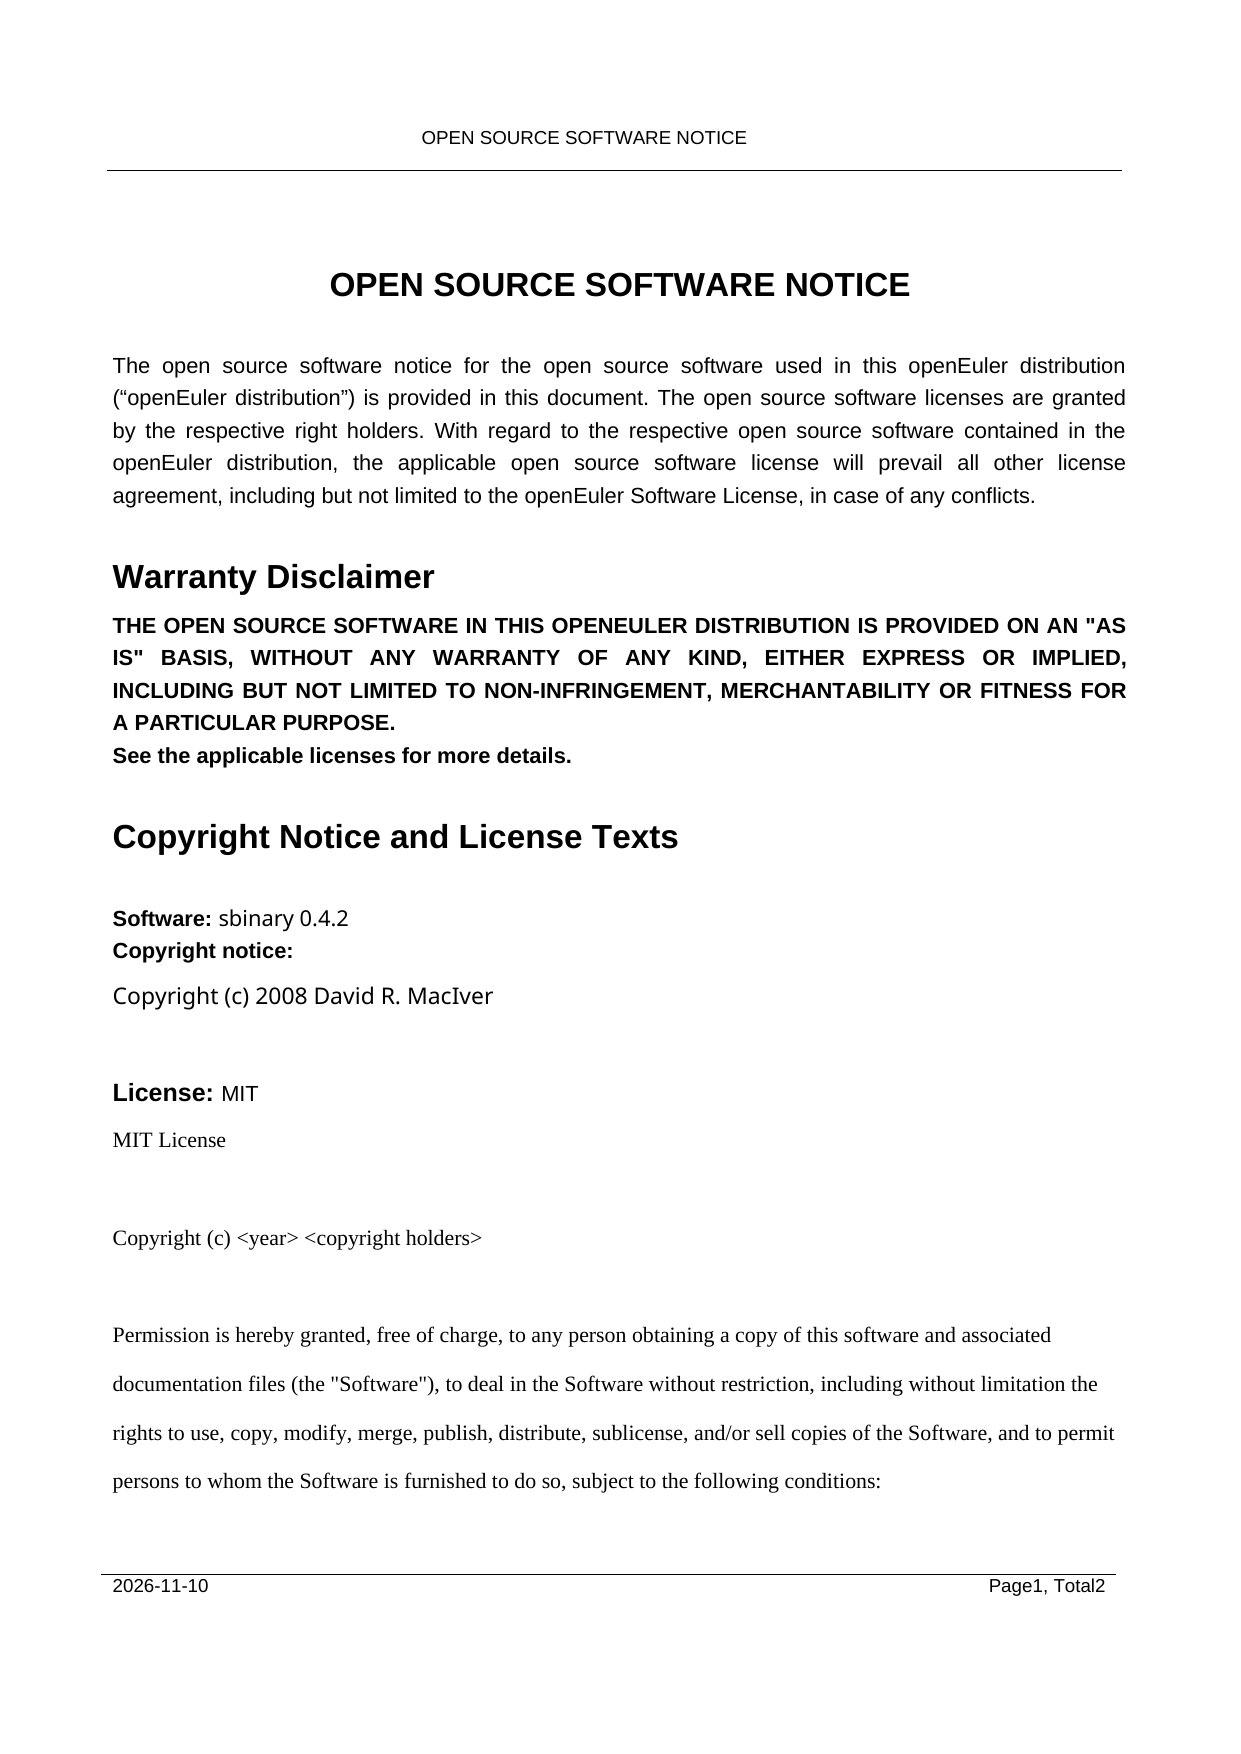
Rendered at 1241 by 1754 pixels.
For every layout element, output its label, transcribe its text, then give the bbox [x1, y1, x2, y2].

text Copyright Notice and License Texts [112, 804, 1128, 869]
text License: MIT [112, 1077, 1128, 1109]
text Copyright notice: [112, 934, 1128, 966]
text THE OPEN SOURCE SOFTWARE IN THIS OPENEULER DISTRIBUTION IS PROVIDED ON AN "AS IS" BASIS, WITHOUT ANY WARRANTY OF ANY KIND, EITHER EXPRESS OR IMPLIED, INCLUDING BUT NOT LIMITED TO NON-INFRINGEMENT, MERCHANTABILITY OR FITNESS FOR A PARTICULAR PURPOSE. See the applicable licenses for more details. [112, 609, 1128, 771]
text Software: sbinary 0.4.2 [112, 901, 1128, 934]
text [112, 1123, 1128, 1497]
text OPEN SOURCE SOFTWARE NOTICE [112, 251, 1128, 316]
text Copyright (c) 2008 David R. MacIver [112, 979, 1128, 1060]
text The open source software notice for the open source software used in this openEuler distribution (“openEuler distribution”) is provided in this document. The open source software licenses are granted by the respective right holders. With regard to the respective open source software contained in the openEuler distribution, the applicable open source software license will prevail all other license agreement, including but not limited to the openEuler Software License, in case of any conflicts. [112, 349, 1128, 511]
text Warranty Disclaimer [112, 544, 1128, 609]
